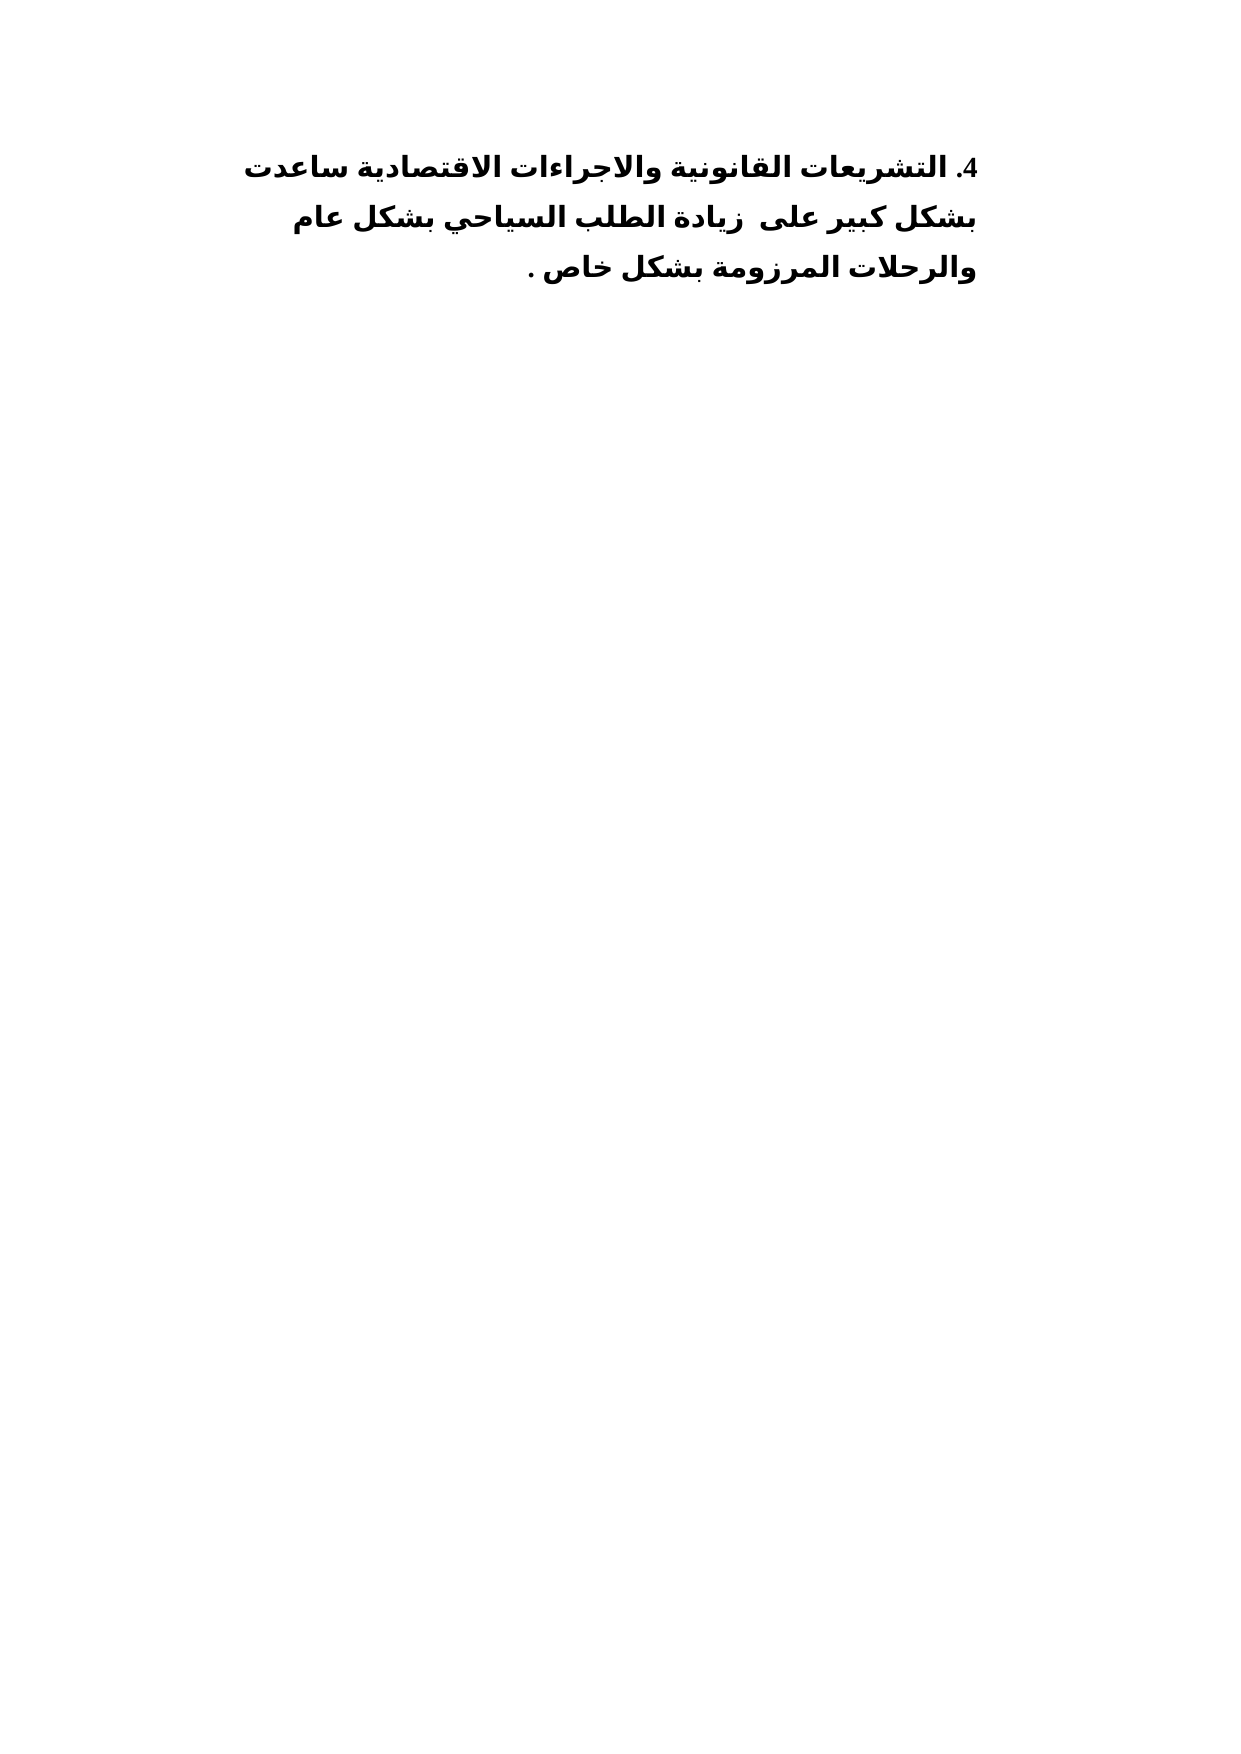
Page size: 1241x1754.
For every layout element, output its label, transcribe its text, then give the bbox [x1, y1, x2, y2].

text 4. التشريعات القانونية والاجراءات الاقتصادية ساعدت بشكل كبير على زيادة الطلب السياحي بشكل عام والرحلات المرزومة بشكل خاص . [227, 150, 978, 284]
